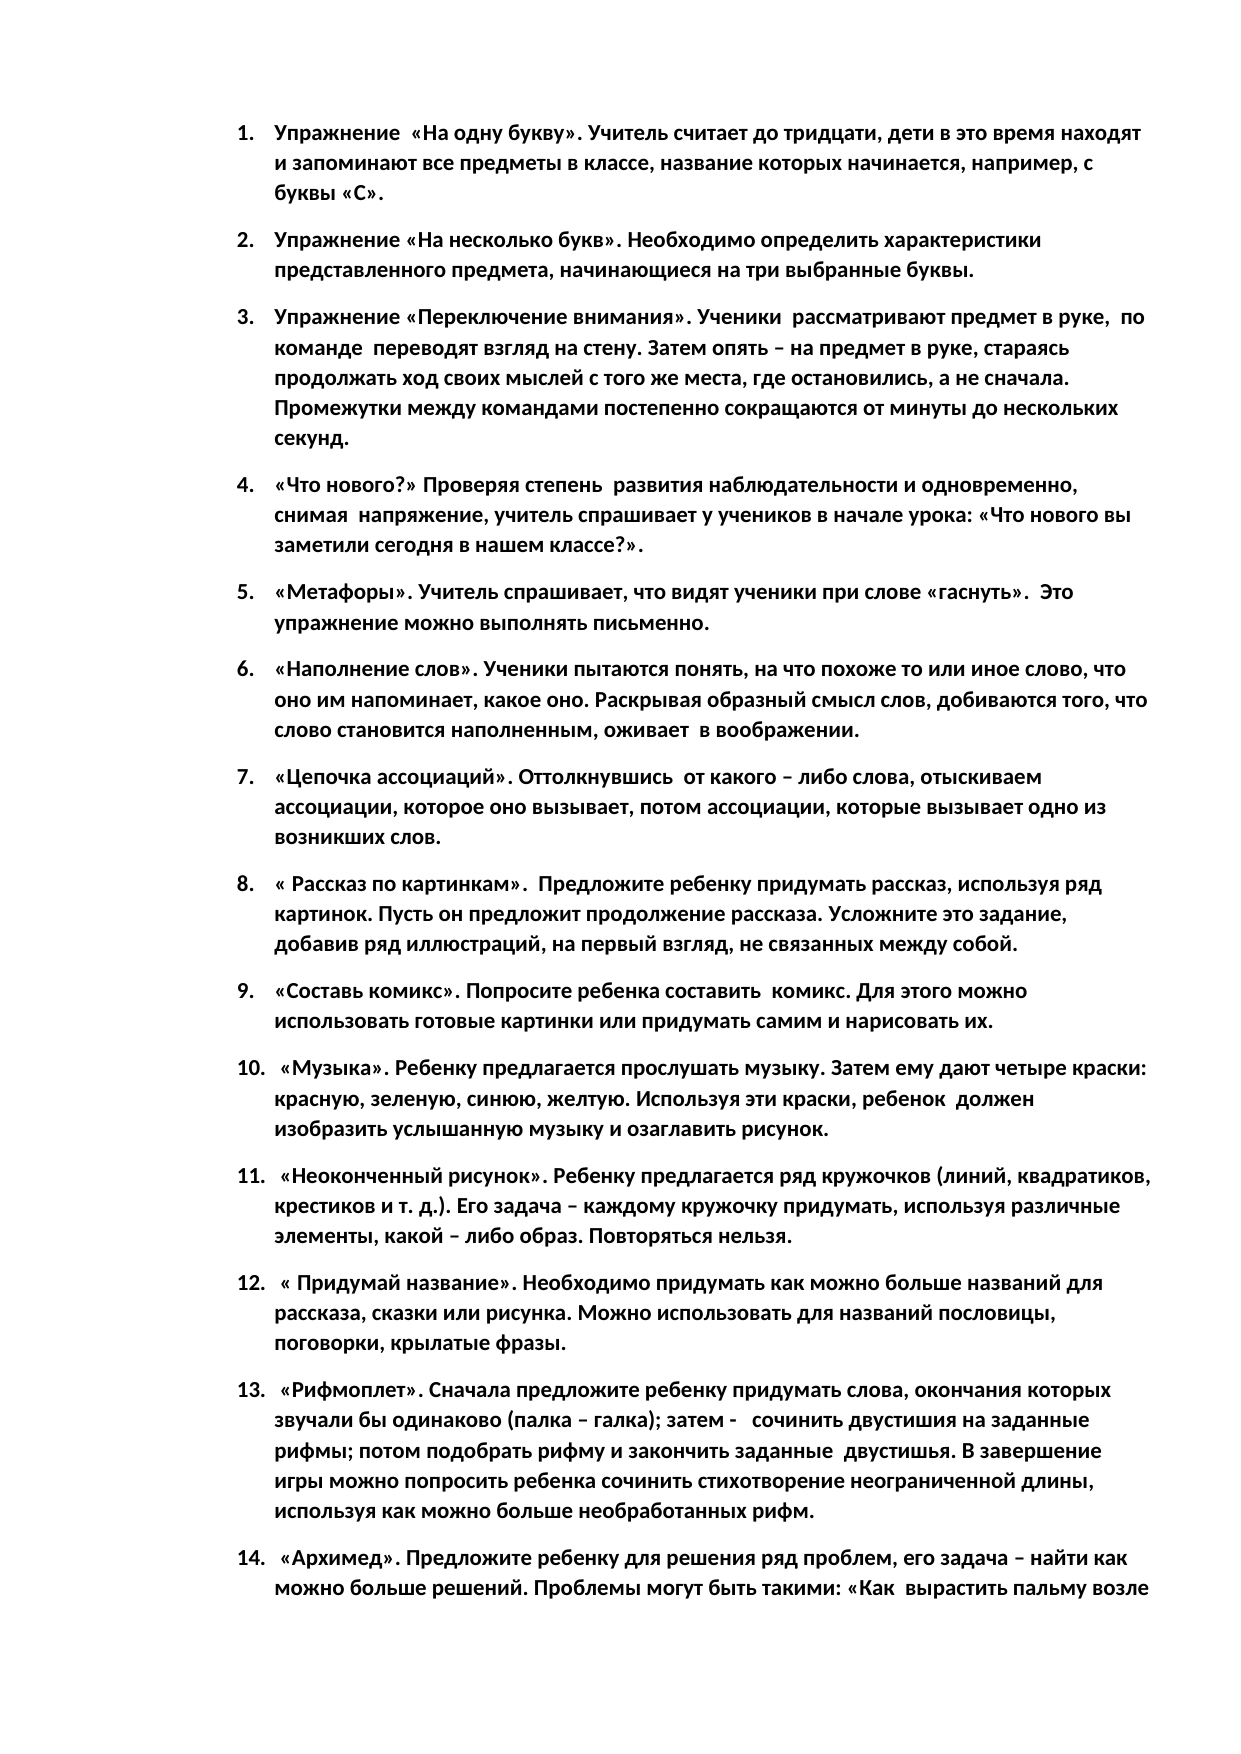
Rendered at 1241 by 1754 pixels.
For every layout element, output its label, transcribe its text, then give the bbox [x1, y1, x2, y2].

list « Рассказ по картинкам». Предложите ребенку придумать рассказ, используя ряд картинок. Пусть он предложит продолжение рассказа. Усложните это задание, добавив ряд иллюстраций, на первый взгляд, не связанных между собой. [237, 869, 1152, 958]
list Упражнение «На несколько букв». Необходимо определить характеристики представленного предмета, начинающиеся на три выбранные буквы. [237, 225, 1152, 284]
list «Музыка». Ребенку предлагается прослушать музыку. Затем ему дают четыре краски: красную, зеленую, синюю, желтую. Используя эти краски, ребенок должен изобразить услышанную музыку и озаглавить рисунок. [237, 1053, 1152, 1142]
list «Цепочка ассоциаций». Оттолкнувшись от какого – либо слова, отыскиваем ассоциации, которое оно вызывает, потом ассоциации, которые вызывает одно из возникших слов. [237, 762, 1152, 850]
list «Рифмоплет». Сначала предложите ребенку придумать слова, окончания которых звучали бы одинаково (палка – галка); затем - сочинить двустишия на заданные рифмы; потом подобрать рифму и закончить заданные двустишья. В завершение игры можно попросить ребенка сочинить стихотворение неограниченной длины, используя как можно больше необработанных рифм. [237, 1375, 1152, 1524]
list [237, 1543, 1152, 1601]
list Упражнение «На одну букву». Учитель считает до тридцати, дети в это время находят и запоминают все предметы в классе, название которых начинается, например, с буквы «С». [237, 118, 1152, 207]
list «Неоконченный рисунок». Ребенку предлагается ряд кружочков (линий, квадратиков, крестиков и т. д.). Его задача – каждому кружочку придумать, используя различные элементы, какой – либо образ. Повторяться нельзя. [237, 1161, 1152, 1249]
list «Составь комикс». Попросите ребенка составить комикс. Для этого можно использовать готовые картинки или придумать самим и нарисовать их. [237, 976, 1152, 1035]
list « Придумай название». Необходимо придумать как можно больше названий для рассказа, сказки или рисунка. Можно использовать для названий пословицы, поговорки, крылатые фразы. [237, 1268, 1152, 1357]
list «Что нового?» Проверяя степень развития наблюдательности и одновременно, снимая напряжение, учитель спрашивает у учеников в начале урока: «Что нового вы заметили сегодня в нашем классе?». [237, 470, 1152, 559]
list «Метафоры». Учитель спрашивает, что видят ученики при слове «гаснуть». Это упражнение можно выполнять письменно. [237, 577, 1152, 636]
list Упражнение «Переключение внимания». Ученики рассматривают предмет в руке, по команде переводят взгляд на стену. Затем опять – на предмет в руке, стараясь продолжать ход своих мыслей с того же места, где остановились, а не сначала. Промежутки между командами постепенно сокращаются от минуты до нескольких секунд. [237, 302, 1152, 451]
list «Наполнение слов». Ученики пытаются понять, на что похоже то или иное слово, что оно им напоминает, какое оно. Раскрывая образный смысл слов, добиваются того, что слово становится наполненным, оживает в воображении. [237, 654, 1152, 743]
